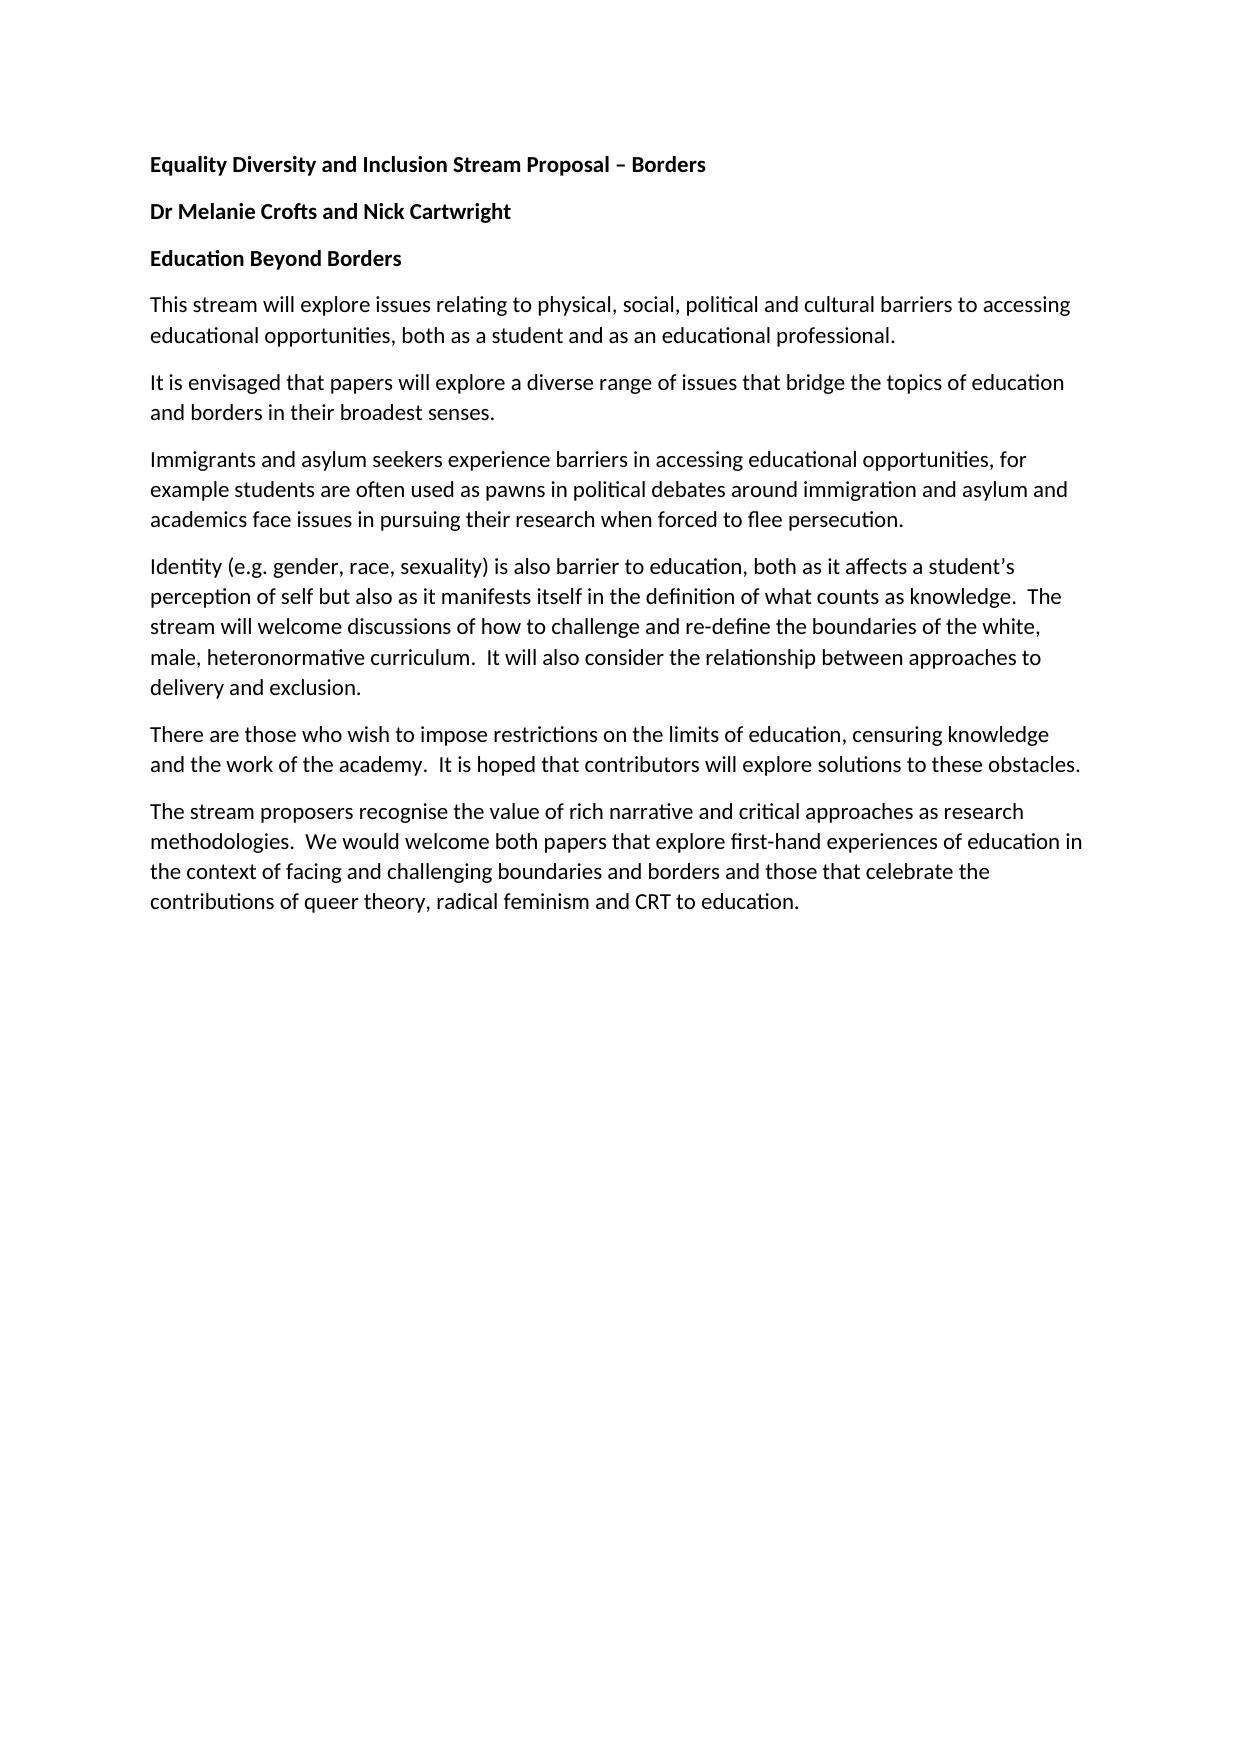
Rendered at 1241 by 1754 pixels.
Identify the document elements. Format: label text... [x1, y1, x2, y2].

text The stream proposers recognise the value of rich narrative and critical approaches as research methodologies. We would welcome both papers that explore first-hand experiences of education in the context of facing and challenging boundaries and borders and those that celebrate the contributions of queer theory, radical feminism and CRT to education. [150, 797, 1090, 916]
text Identity (e.g. gender, race, sexuality) is also barrier to education, both as it affects a student’s perception of self but also as it manifests itself in the definition of what counts as knowledge. The stream will welcome discussions of how to challenge and re-define the boundaries of the white, male, heteronormative curriculum. It will also consider the relationship between approaches to delivery and exclusion. [150, 552, 1090, 701]
text Education Beyond Borders [150, 244, 1090, 272]
text Dr Melanie Crofts and Nick Cartwright [150, 197, 1090, 225]
text Immigrants and asylum seekers experience barriers in accessing educational opportunities, for example students are often used as pawns in political debates around immigration and asylum and academics face issues in pursuing their research when forced to flee persecution. [150, 445, 1090, 533]
text There are those who wish to impose restrictions on the limits of education, censuring knowledge and the work of the academy. It is hoped that contributors will explore solutions to these obstacles. [150, 720, 1090, 778]
text It is envisaged that papers will explore a diverse range of issues that bridge the topics of education and borders in their broadest senses. [150, 368, 1090, 426]
text This stream will explore issues relating to physical, social, political and cultural barriers to accessing educational opportunities, both as a student and as an educational professional. [150, 291, 1090, 349]
text Equality Diversity and Inclusion Stream Proposal – Borders [150, 150, 1090, 178]
